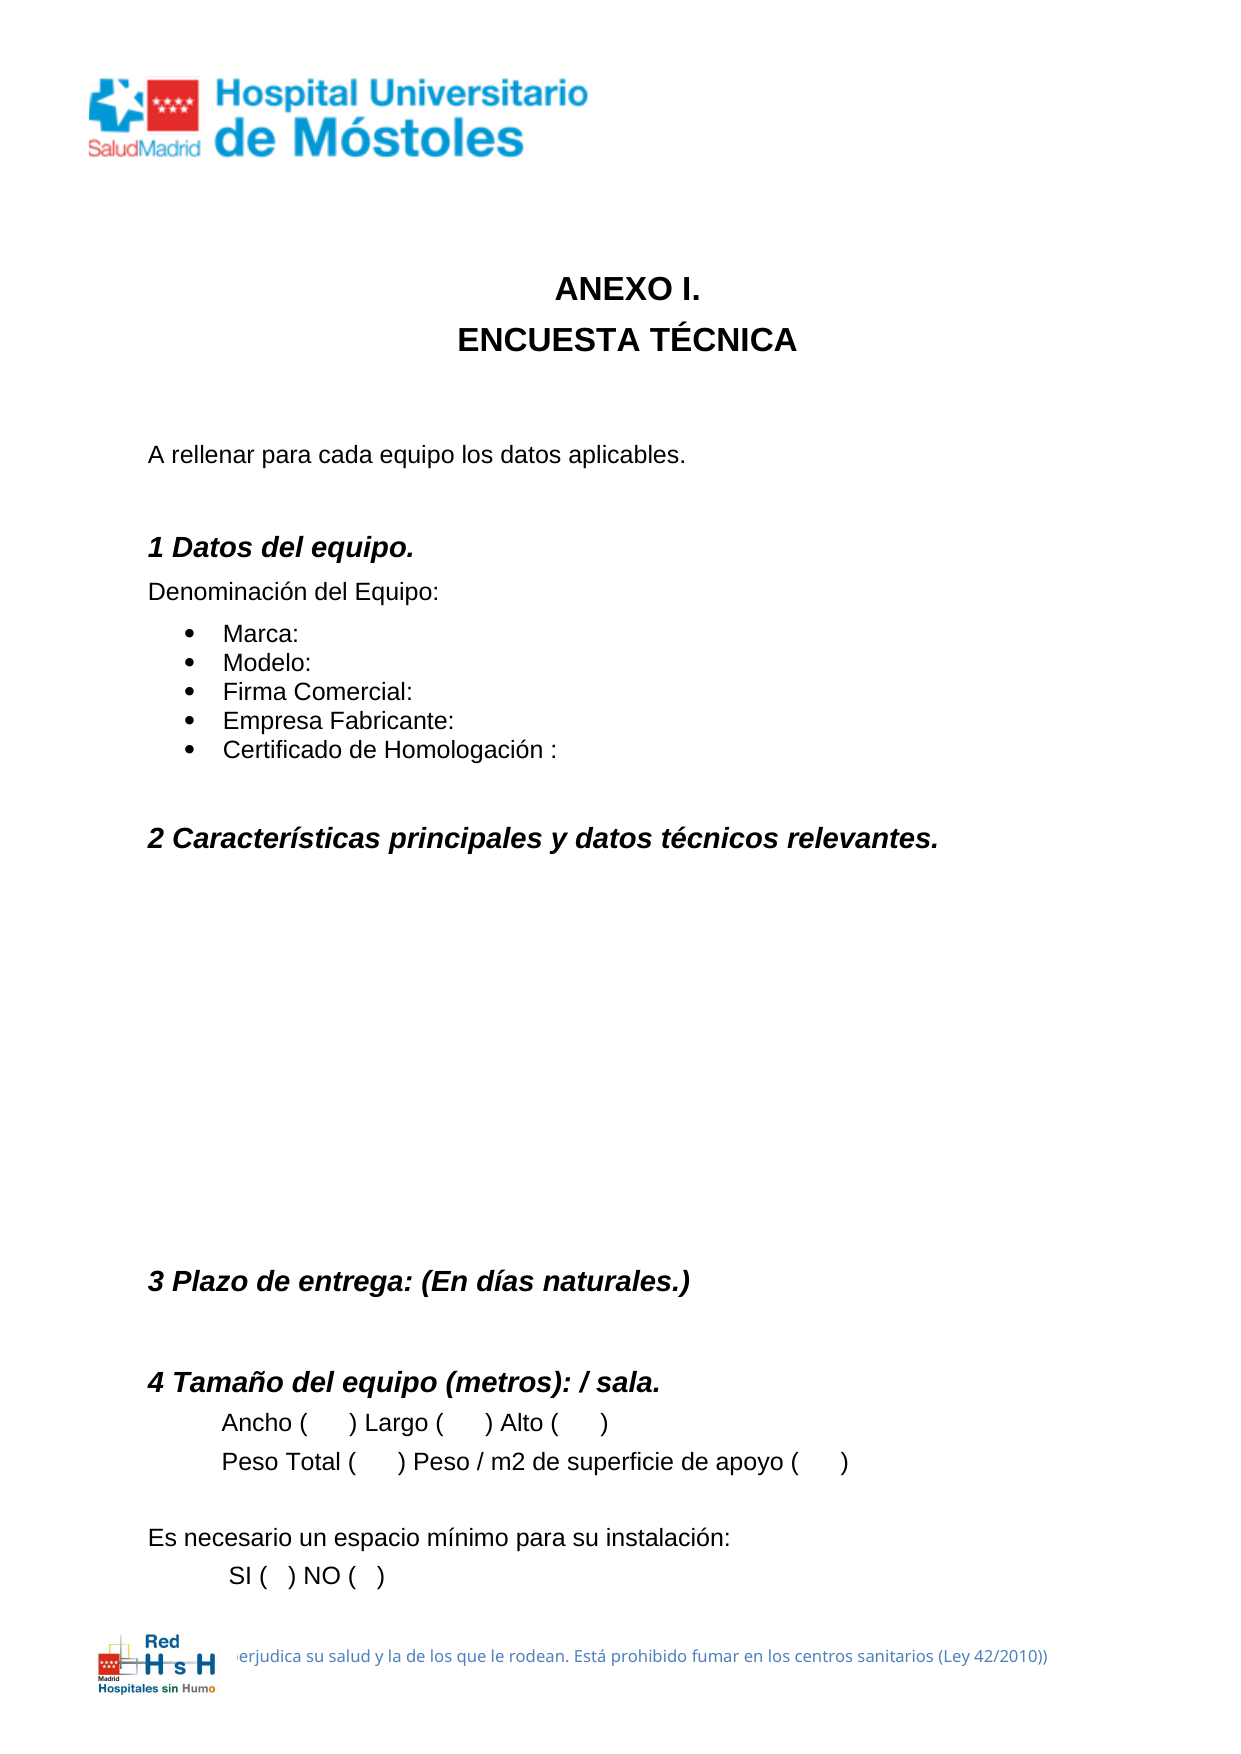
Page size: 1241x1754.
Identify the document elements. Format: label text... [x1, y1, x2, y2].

text ANEXO I. [148, 269, 1107, 307]
text Peso Total ( ) Peso / m2 de superficie de apoyo ( ) [148, 1437, 1107, 1475]
text 4 Tamaño del equipo (metros): / sala. [148, 1366, 1107, 1399]
list Empresa Fabricante: [185, 706, 1107, 735]
list Modelo: [185, 648, 1107, 677]
text Es necesario un espacio mínimo para su instalación: [148, 1513, 1107, 1552]
list Firma Comercial: [185, 677, 1107, 706]
text Denominación del Equipo: [148, 577, 1107, 606]
text 1 Datos del equipo. [148, 530, 1107, 564]
list Marca: [185, 619, 1107, 648]
picture [89, 1614, 238, 1719]
text 3 Plazo de entrega: (En días naturales.) [148, 1264, 1107, 1298]
text 2 Características principales y datos técnicos relevantes. [148, 821, 1107, 854]
text A rellenar para cada equipo los datos aplicables. [148, 440, 1107, 469]
text SI ( ) NO ( ) [148, 1552, 1107, 1590]
text Ancho ( ) Largo ( ) Alto ( ) [148, 1399, 1107, 1437]
list Certificado de Homologación : [185, 735, 1107, 763]
picture [88, 75, 589, 168]
text ENCUESTA TÉCNICA [148, 321, 1107, 359]
